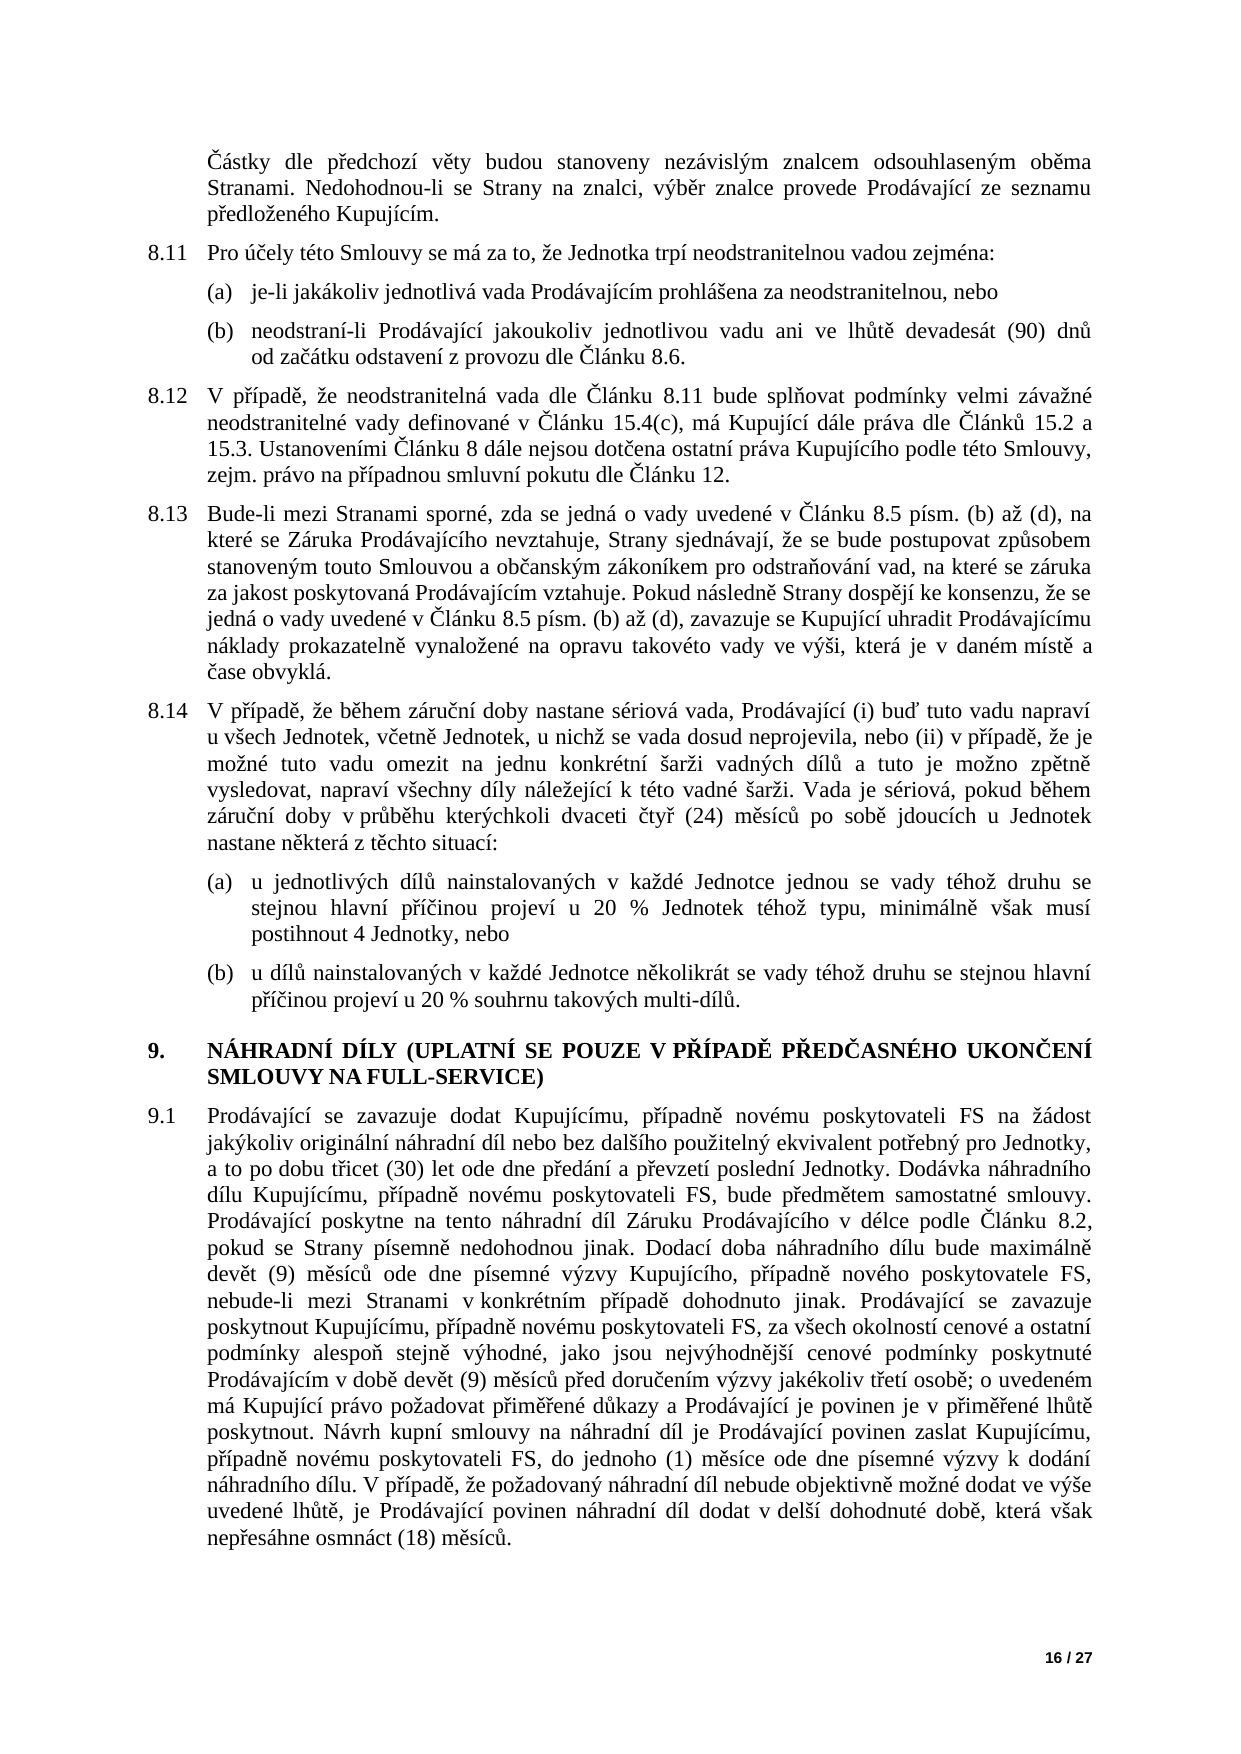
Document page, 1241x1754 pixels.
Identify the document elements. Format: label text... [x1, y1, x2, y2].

text Pro účely této Smlouvy se má za to, že Jednotka trpí neodstranitelnou vadou zejména: [148, 239, 1092, 266]
text Prodávající se zavazuje dodat Kupujícímu, případně novému poskytovateli FS na žádost jakýkoliv originální náhradní díl nebo bez dalšího použitelný ekvivalent potřebný pro Jednotky, a to po dobu třicet (30) let ode dne předání a převzetí poslední Jednotky. Dodávka náhradního dílu Kupujícímu, případně novému poskytovateli FS, bude předmětem samostatné smlouvy. Prodávající poskytne na tento náhradní díl Záruku Prodávajícího v délce podle Článku 8.2, pokud se Strany písemně nedohodnou jinak. Dodací doba náhradního dílu bude maximálně devět (9) měsíců ode dne písemné výzvy Kupujícího, případně nového poskytovatele FS, nebude-li mezi Stranami v konkrétním případě dohodnuto jinak. Prodávající se zavazuje poskytnout Kupujícímu, případně novému poskytovateli FS, za všech okolností cenové a ostatní podmínky alespoň stejně výhodné, jako jsou nejvýhodnější cenové podmínky poskytnuté Prodávajícím v době devět (9) měsíců před doručením výzvy jakékoliv třetí osobě; o uvedeném má Kupující právo požadovat přiměřené důkazy a Prodávající je povinen je v přiměřené lhůtě poskytnout. Návrh kupní smlouvy na náhradní díl je Prodávající povinen zaslat Kupujícímu, případně novému poskytovateli FS, do jednoho (1) měsíce ode dne písemné výzvy k dodání náhradního dílu. V případě, že požadovaný náhradní díl nebude objektivně možné dodat ve výše uvedené lhůtě, je Prodávající povinen náhradní díl dodat v delší dohodnuté době, která však nepřesáhne osmnáct (18) měsíců. [148, 1102, 1092, 1550]
text je-li jakákoliv jednotlivá vada Prodávajícím prohlášena za neodstranitelnou, nebo [207, 278, 1092, 304]
text V případě, že neodstranitelná vada dle Článku 8.11 bude splňovat podmínky velmi závažné neodstranitelné vady definované v Článku 15.4(c), má Kupující dále práva dle Článků 15.2 a 15.3. Ustanoveními Článku 8 dále nejsou dotčena ostatní práva Kupujícího podle této Smlouvy, zejm. právo na případnou smluvní pokutu dle Článku 12. [148, 382, 1092, 488]
text neodstraní-li Prodávající jakoukoliv jednotlivou vadu ani ve lhůtě devadesát (90) dnů od začátku odstavení z provozu dle Článku 8.6. [207, 317, 1092, 370]
text u jednotlivých dílů nainstalovaných v každé Jednotce jednou se vady téhož druhu se stejnou hlavní příčinou projeví u 20 % Jednotek téhož typu, minimálně však musí postihnout 4 Jednotky, nebo [207, 868, 1092, 947]
text Bude-li mezi Stranami sporné, zda se jedná o vady uvedené v Článku 8.5 písm. (b) až (d), na které se Záruka Prodávajícího nevztahuje, Strany sjednávají, že se bude postupovat způsobem stanoveným touto Smlouvou a občanským zákoníkem pro odstraňování vad, na které se záruka za jakost poskytovaná Prodávajícím vztahuje. Pokud následně Strany dospějí ke konsenzu, že se jedná o vady uvedené v Článku 8.5 písm. (b) až (d), zavazuje se Kupující uhradit Prodávajícímu náklady prokazatelně vynaložené na opravu takovéto vady ve výši, která je v daném místě a čase obvyklá. [148, 500, 1092, 684]
text V případě, že během záruční doby nastane sériová vada, Prodávající (i) buď tuto vadu napraví u všech Jednotek, včetně Jednotek, u nichž se vada dosud neprojevila, nebo (ii) v případě, že je možné tuto vadu omezit na jednu konkrétní šarži vadných dílů a tuto je možno zpětně vysledovat, napraví všechny díly náležející k této vadné šarži. Vada je sériová, pokud během záruční doby v průběhu kterýchkoli dvaceti čtyř (24) měsíců po sobě jdoucích u Jednotek nastane některá z těchto situací: [148, 697, 1092, 855]
subtitle Náhradní díly (uplatní se pouze v případě předčasného ukončení smlouvy na full-service) [148, 1037, 1092, 1090]
text u dílů nainstalovaných v každé Jednotce několikrát se vady téhož druhu se stejnou hlavní příčinou projeví u 20 % souhrnu takových multi-dílů. [207, 959, 1092, 1012]
list Částky dle předchozí věty budou stanoveny nezávislým znalcem odsouhlaseným oběma Stranami. Nedohodnou-li se Strany na znalci, výběr znalce provede Prodávající ze seznamu předloženého Kupujícím. [207, 148, 1092, 227]
